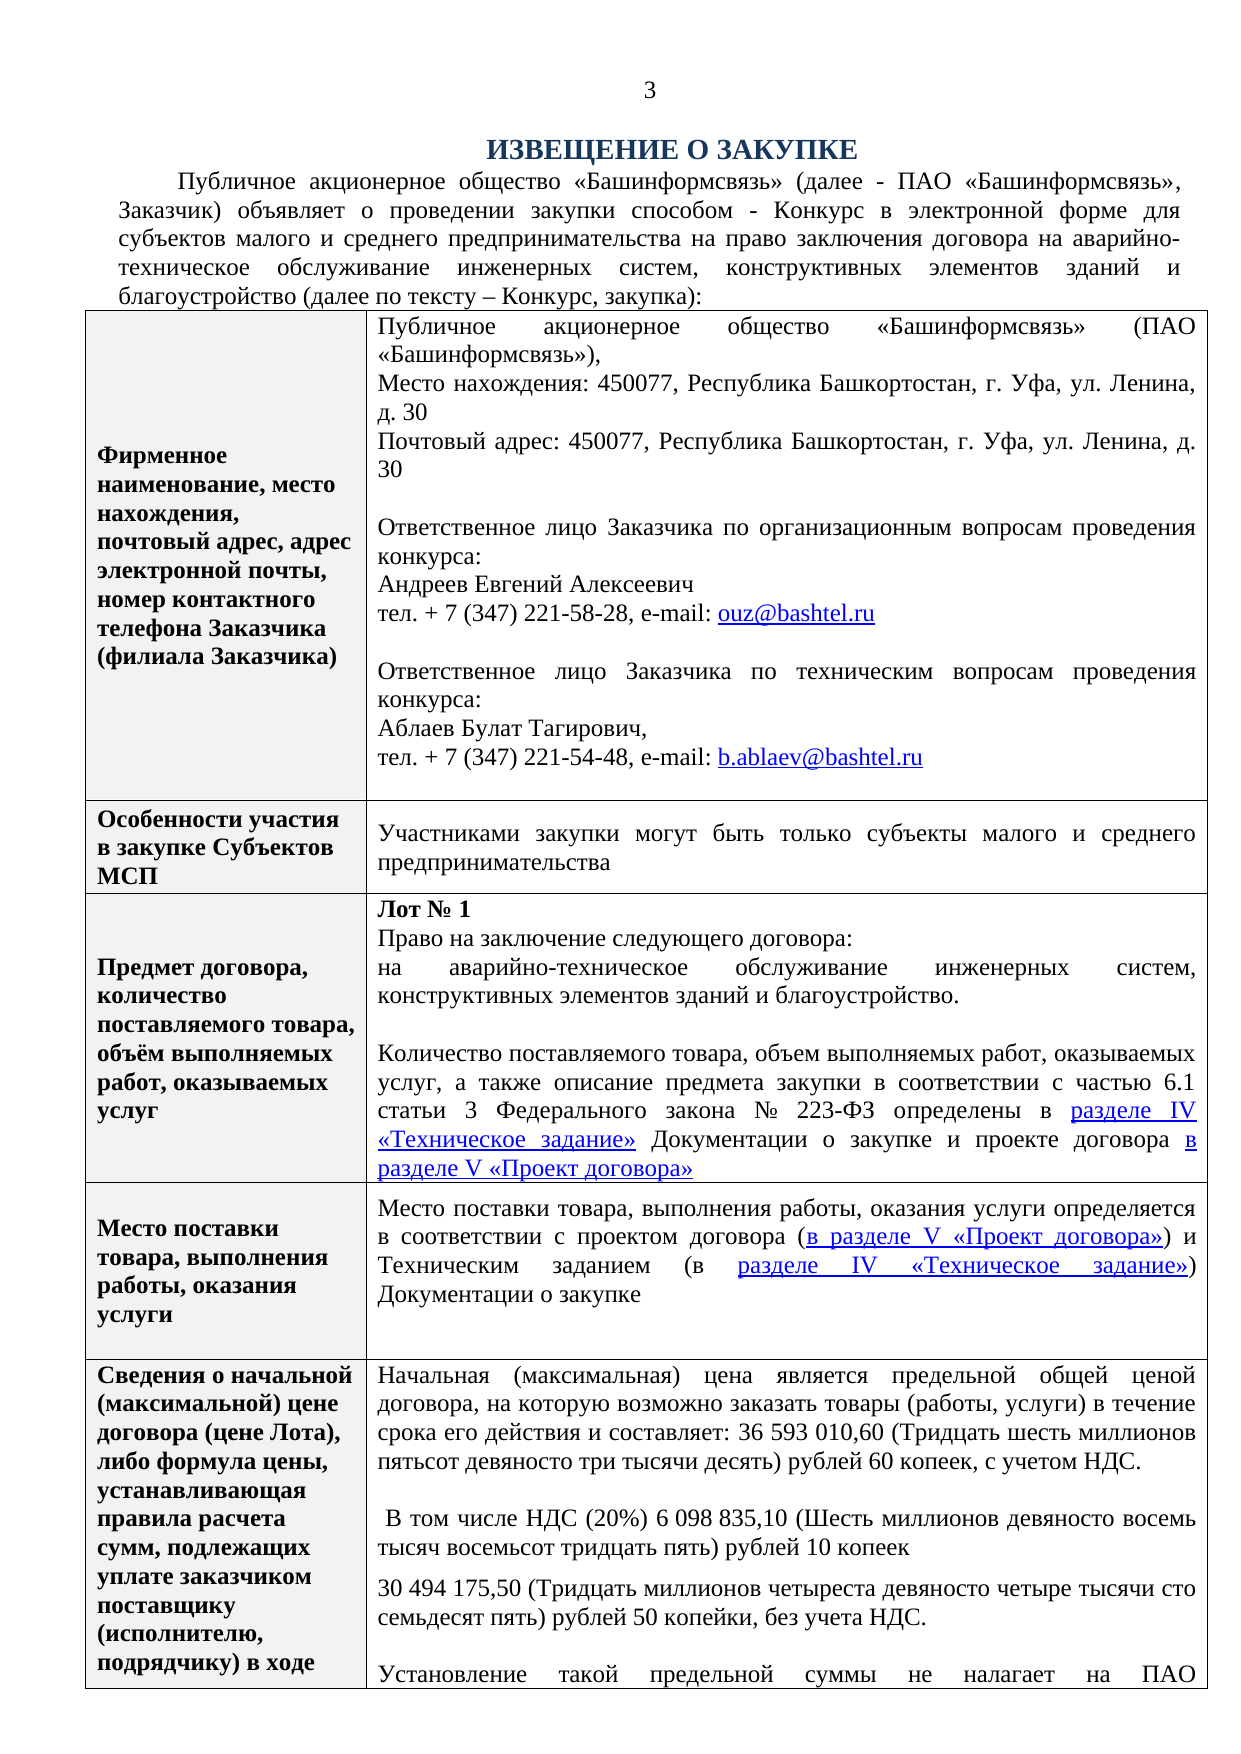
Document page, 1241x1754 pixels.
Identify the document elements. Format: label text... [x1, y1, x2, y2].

table_cell Особенности участия в закупке Субъектов МСП [86, 801, 366, 893]
table_cell Место поставки товара, выполнения работы, оказания услуги [86, 1183, 366, 1359]
text ИЗВЕЩЕНИЕ О ЗАКУПКЕ [163, 132, 1181, 166]
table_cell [86, 1360, 366, 1688]
table_header Публичное акционерное общество «Башинформсвязь» (ПАО «Башинформсвязь»), Место нахождения: 450077, Республика Башкортостан, г. Уфа, ул. Ленина, д. 30 Почтовый адрес: 450077, Республика Башкортостан, г. Уфа, ул. Ленина, д. 30 Ответственное лицо Заказчика по организационным вопросам проведения конкурса: Андреев Евгений Алексеевич тел. + 7 (347) 221-58-28, e-mail: ouz@bashtel.ru Ответственное лицо Заказчика по техническим вопросам проведения конкурса: Аблаев Булат Тагирович, тел. + 7 (347) 221-54-48, e-mail: b.ablaev@bashtel.ru [367, 311, 1207, 799]
table_cell Лот № 1 Право на заключение следующего договора: на аварийно-техническое обслуживание инженерных систем, конструктивных элементов зданий и благоустройство. Количество поставляемого товара, объем выполняемых работ, оказываемых услуг, а также описание предмета закупки в соответствии с частью 6.1 статьи 3 Федерального закона № 223-ФЗ определены в разделе IV «Техническое задание» Документации о закупке и проекте договора в разделе V «Проект договора» [367, 894, 1207, 1182]
table_cell Участниками закупки могут быть только субъекты малого и среднего предпринимательства [367, 801, 1207, 893]
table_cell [367, 1360, 1207, 1688]
table_cell Место поставки товара, выполнения работы, оказания услуги определяется в соответствии с проектом договора (в разделе V «Проект договора») и Техническим заданием (в разделе IV «Техническое задание») Документации о закупке [367, 1183, 1207, 1359]
text Публичное акционерное общество «Башинформсвязь» (далее - ПАО «Башинформсвязь», Заказчик) объявляет о проведении закупки способом - Конкурс в электронной форме для субъектов малого и среднего предпринимательства на право заключения договора на аварийно-техническое обслуживание инженерных систем, конструктивных элементов зданий и благоустройство (далее по тексту – Конкурс, закупка): [118, 166, 1181, 310]
table_cell Предмет договора, количество поставляемого товара, объём выполняемых работ, оказываемых услуг [86, 894, 366, 1182]
table_header Фирменное наименование, место нахождения, почтовый адрес, адрес электронной почты, номер контактного телефона Заказчика (филиала Заказчика) [86, 311, 366, 799]
